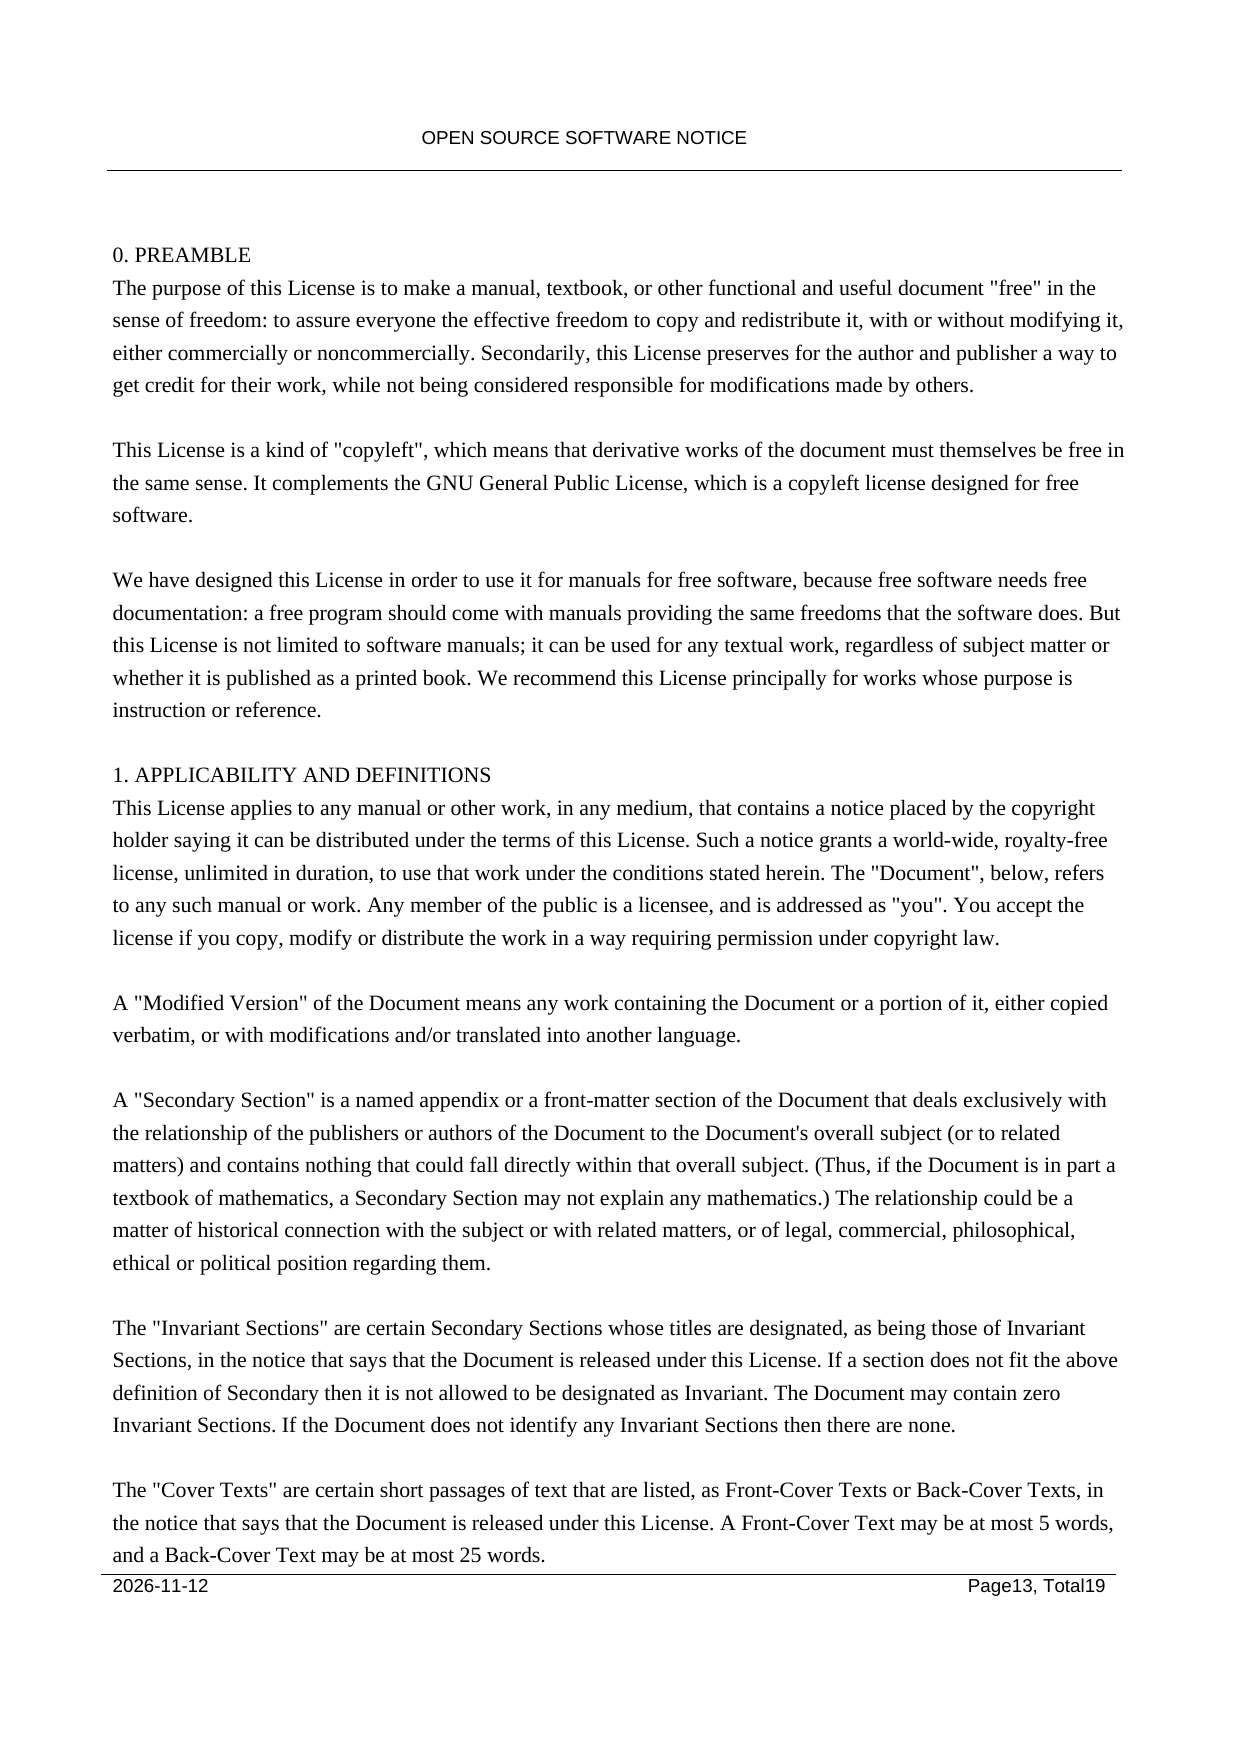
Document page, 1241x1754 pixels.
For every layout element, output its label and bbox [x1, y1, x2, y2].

text [112, 206, 1128, 1571]
